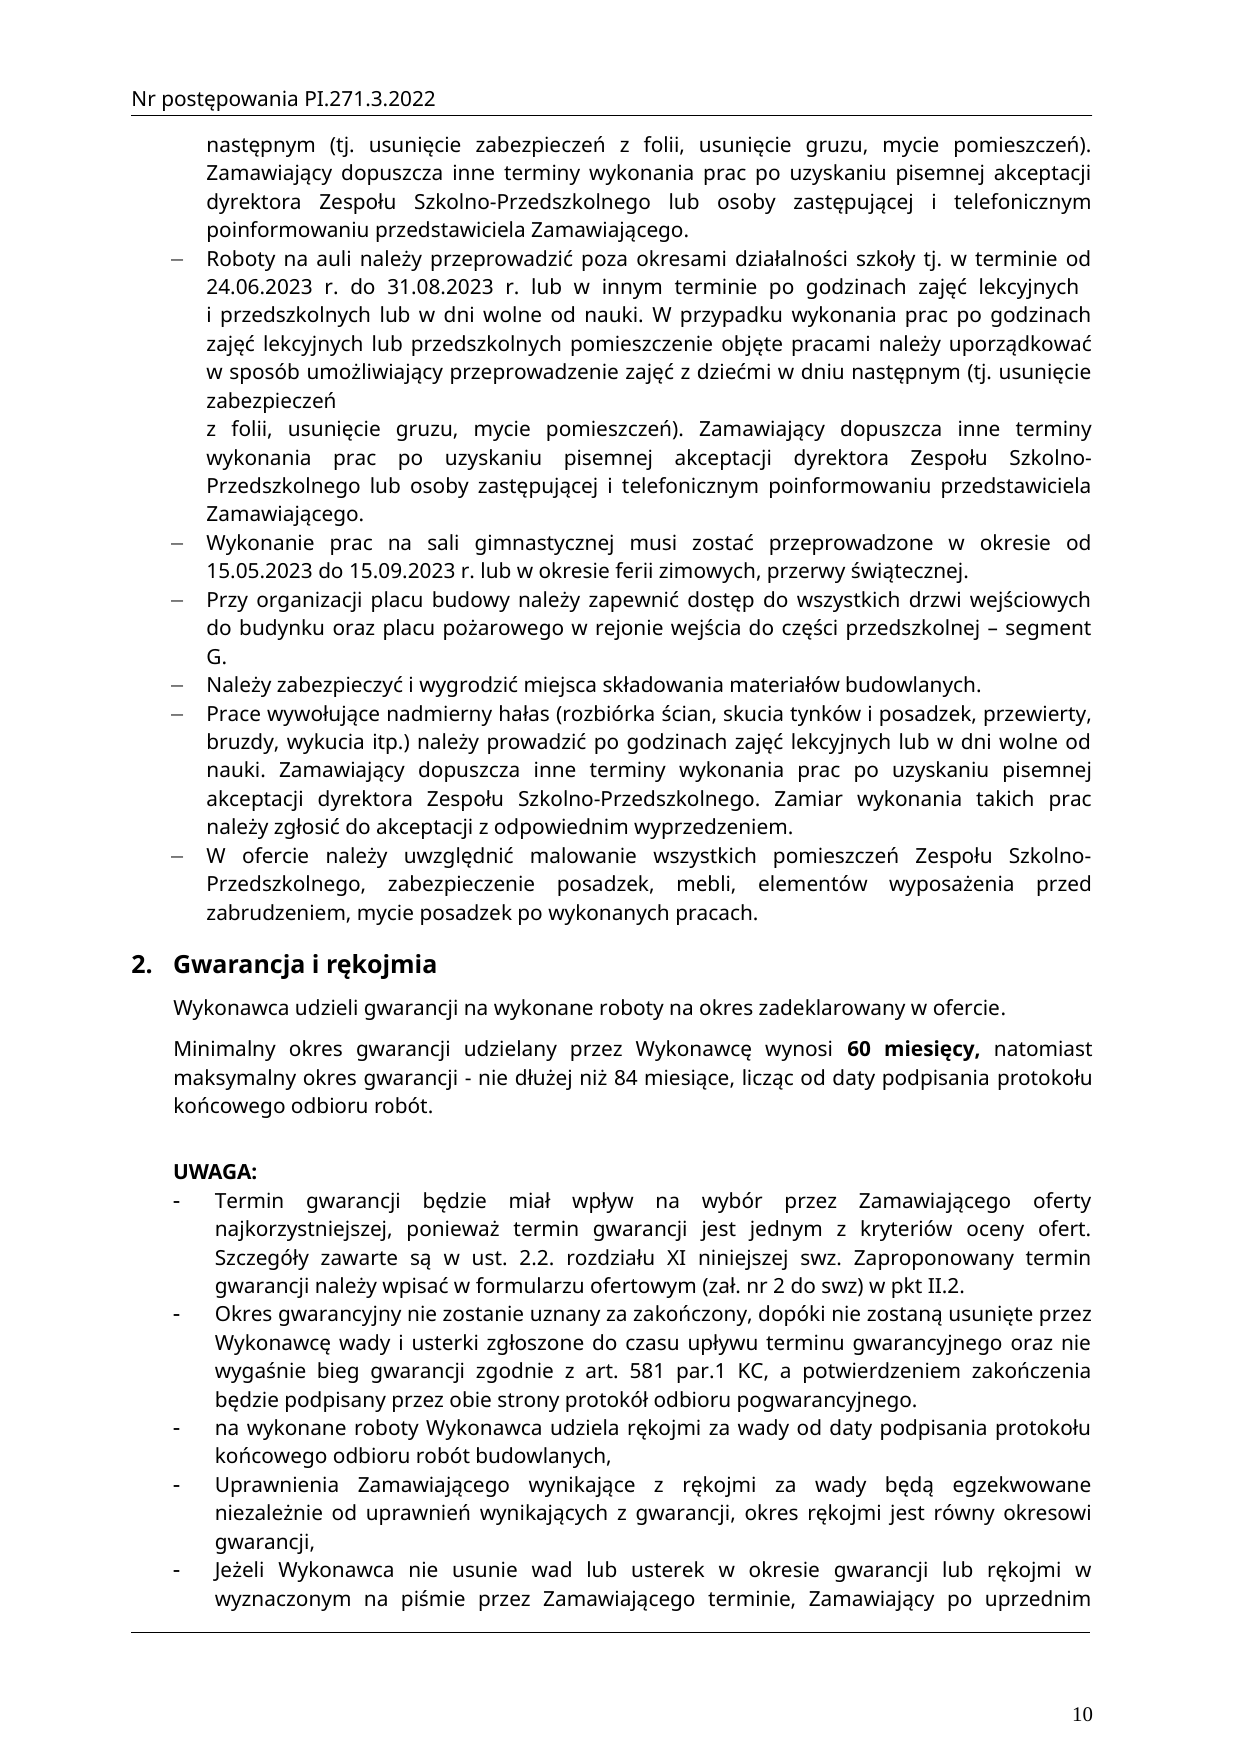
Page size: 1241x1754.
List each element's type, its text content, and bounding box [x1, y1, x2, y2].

list Prace wywołujące nadmierny hałas (rozbiórka ścian, skucia tynków i posadzek, przewierty, bruzdy, wykucia itp.) należy prowadzić po godzinach zajęć lekcyjnych lub w dni wolne od nauki. Zamawiający dopuszcza inne terminy wykonania prac po uzyskaniu pisemnej akceptacji dyrektora Zespołu Szkolno-Przedszkolnego. Zamiar wykonania takich prac należy zgłosić do akceptacji z odpowiednim wyprzedzeniem. [169, 699, 1092, 841]
list Okres gwarancyjny nie zostanie uznany za zakończony, dopóki nie zostaną usunięte przez Wykonawcę wady i usterki zgłoszone do czasu upływu terminu gwarancyjnego oraz nie wygaśnie bieg gwarancji zgodnie z art. 581 par.1 KC, a potwierdzeniem zakończenia będzie podpisany przez obie strony protokół odbioru pogwarancyjnego. [173, 1299, 1092, 1413]
list Przy organizacji placu budowy należy zapewnić dostęp do wszystkich drzwi wejściowych do budynku oraz placu pożarowego w rejonie wejścia do części przedszkolnej – segment G. [169, 585, 1092, 670]
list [169, 130, 1092, 244]
list na wykonane roboty Wykonawca udziela rękojmi za wady od daty podpisania protokołu końcowego odbioru robót budowlanych, [173, 1413, 1092, 1470]
text Wykonawca udzieli gwarancji na wykonane roboty na okres zadeklarowany w ofercie. [173, 993, 1092, 1022]
text Minimalny okres gwarancji udzielany przez Wykonawcę wynosi 60 miesięcy, natomiast maksymalny okres gwarancji - nie dłużej niż 84 miesiące, licząc od daty podpisania protokołu końcowego odbioru robót. [173, 1034, 1092, 1120]
list Uprawnienia Zamawiającego wynikające z rękojmi za wady będą egzekwowane niezależnie od uprawnień wynikających z gwarancji, okres rękojmi jest równy okresowi gwarancji, [173, 1470, 1092, 1555]
list Roboty na auli należy przeprowadzić poza okresami działalności szkoły tj. w terminie od 24.06.2023 r. do 31.08.2023 r. lub w innym terminie po godzinach zajęć lekcyjnych i przedszkolnych lub w dni wolne od nauki. W przypadku wykonania prac po godzinach zajęć lekcyjnych lub przedszkolnych pomieszczenie objęte pracami należy uporządkować w sposób umożliwiający przeprowadzenie zajęć z dziećmi w dniu następnym (tj. usunięcie zabezpieczeń z folii, usunięcie gruzu, mycie pomieszczeń). Zamawiający dopuszcza inne terminy wykonania prac po uzyskaniu pisemnej akceptacji dyrektora Zespołu Szkolno-Przedszkolnego lub osoby zastępującej i telefonicznym poinformowaniu przedstawiciela Zamawiającego. [169, 244, 1092, 528]
list Wykonanie prac na sali gimnastycznej musi zostać przeprowadzone w okresie od 15.05.2023 do 15.09.2023 r. lub w okresie ferii zimowych, przerwy świątecznej. [169, 528, 1092, 585]
list Termin gwarancji będzie miał wpływ na wybór przez Zamawiającego oferty najkorzystniejszej, ponieważ termin gwarancji jest jednym z kryteriów oceny ofert. Szczegóły zawarte są w ust. 2.2. rozdziału XI niniejszej swz. Zaproponowany termin gwarancji należy wpisać w formularzu ofertowym (zał. nr 2 do swz) w pkt II.2. [173, 1186, 1092, 1299]
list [173, 1555, 1092, 1612]
subtitle Gwarancja i rękojmia [131, 947, 1092, 981]
text UWAGA: [173, 1157, 1092, 1186]
list Należy zabezpieczyć i wygrodzić miejsca składowania materiałów budowlanych. [169, 670, 1092, 699]
list W ofercie należy uwzględnić malowanie wszystkich pomieszczeń Zespołu Szkolno-Przedszkolnego, zabezpieczenie posadzek, mebli, elementów wyposażenia przed zabrudzeniem, mycie posadzek po wykonanych pracach. [169, 841, 1092, 926]
